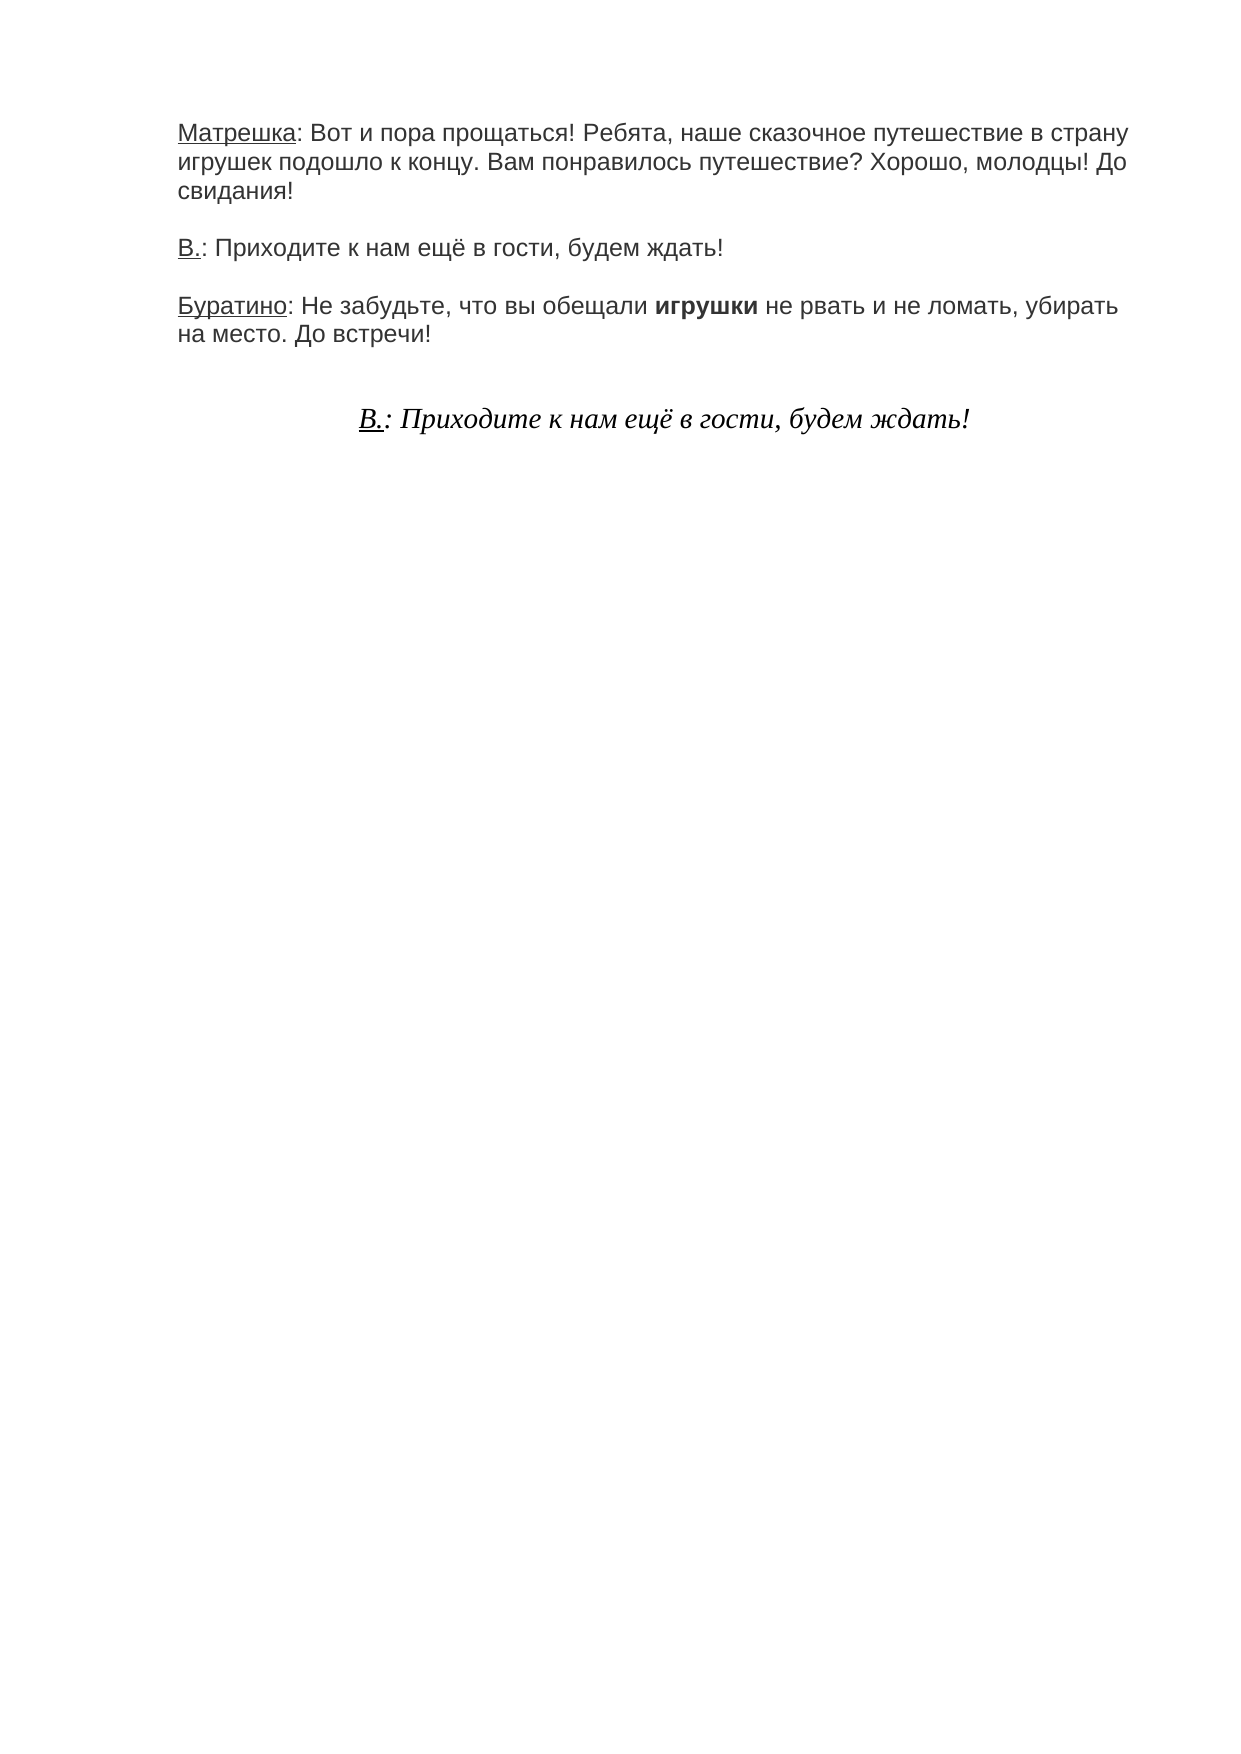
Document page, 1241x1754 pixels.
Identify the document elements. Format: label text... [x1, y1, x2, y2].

text Матрешка: Вот и пора прощаться! Ребята, наше сказочное путешествие в страну игрушек подошло к концу. Вам понравилось путешествие? Хорошо, молодцы! До свидания! [177, 118, 1152, 204]
text Буратино: Не забудьте, что вы обещали игрушки не рвать и не ломать, убирать на место. До встречи! [177, 291, 1152, 348]
text В.: Приходите к нам ещё в гости, будем ждать! [177, 233, 1152, 262]
text В.: Приходите к нам ещё в гости, будем ждать! [177, 401, 1152, 435]
